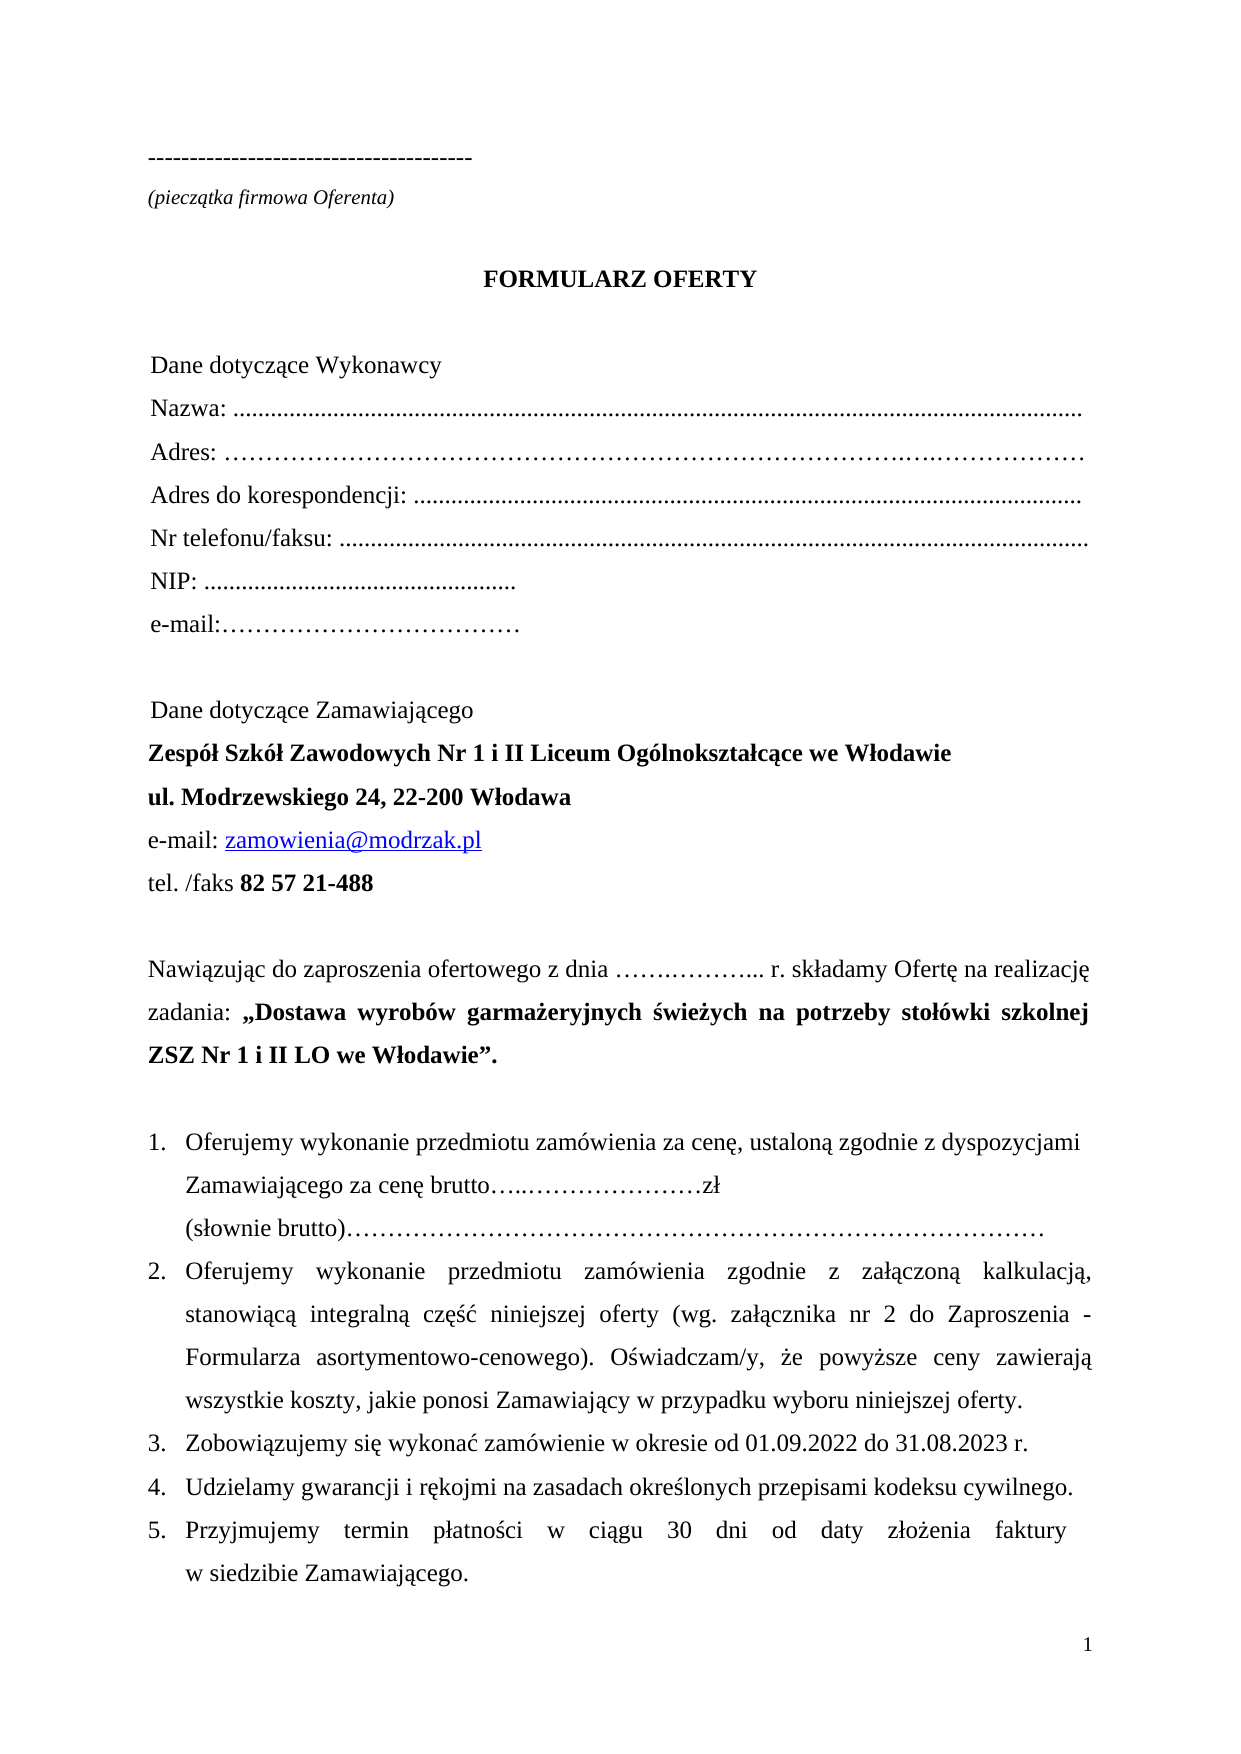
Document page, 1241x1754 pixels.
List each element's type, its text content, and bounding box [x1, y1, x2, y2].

list Udzielamy gwarancji i rękojmi na zasadach określonych przepisami kodeksu cywilnego. [148, 1472, 1092, 1500]
text (pieczątka firmowa Oferenta) [148, 185, 1092, 209]
text Adres: ……………………………………………………………………….….……………… [150, 437, 1092, 465]
text Adres do korespondencji: ........................................................................................................... [150, 480, 1092, 508]
text Nawiązując do zaproszenia ofertowego z dnia …….………... r. składamy Ofertę na realizację zadania: „Dostawa wyrobów garmażeryjnych świeżych na potrzeby stołówki szkolnej ZSZ Nr 1 i II LO we Włodawie”. [148, 954, 1090, 1069]
text Zespół Szkół Zawodowych Nr 1 i II Liceum Ogólnokształcące we Włodawie [148, 738, 1092, 767]
text --------------------------------------- [148, 142, 1092, 171]
text FORMULARZ OFERTY [148, 264, 1092, 293]
text Nazwa: ........................................................................................................................................ [150, 393, 1092, 422]
text e-mail:……………………………… [150, 609, 1092, 638]
list Oferujemy wykonanie przedmiotu zamówienia za cenę, ustaloną zgodnie z dyspozycjami [148, 1127, 1092, 1155]
list Przyjmujemy termin płatności w ciągu 30 dni od daty złożenia faktury w siedzibie Zamawiającego. [148, 1515, 1092, 1587]
text tel. /faks 82 57 21-488 [148, 868, 1092, 897]
text e-mail: zamowienia@modrzak.pl [148, 825, 1092, 853]
text Dane dotyczące Wykonawcy [150, 350, 1092, 379]
list Zobowiązujemy się wykonać zamówienie w okresie od 01.09.2022 do 31.08.2023 r. [148, 1428, 1092, 1457]
text NIP: .................................................. [150, 566, 1092, 595]
text ul. Modrzewskiego 24, 22-200 Włodawa [148, 782, 1092, 810]
text (słownie brutto)………………………………………………………………………… [185, 1213, 1092, 1242]
text Nr telefonu/faksu: ........................................................................................................................ [150, 523, 1092, 552]
list Oferujemy wykonanie przedmiotu zamówienia zgodnie z załączoną kalkulacją, stanowiącą integralną część niniejszej oferty (wg. załącznika nr 2 do Zaproszenia - Formularza asortymentowo-cenowego). Oświadczam/y, że powyższe ceny zawierają wszystkie koszty, jakie ponosi Zamawiający w przypadku wyboru niniejszej oferty. [148, 1256, 1092, 1414]
text Dane dotyczące Zamawiającego [150, 695, 1092, 724]
text Zamawiającego za cenę brutto…..…………………zł [185, 1170, 1092, 1198]
